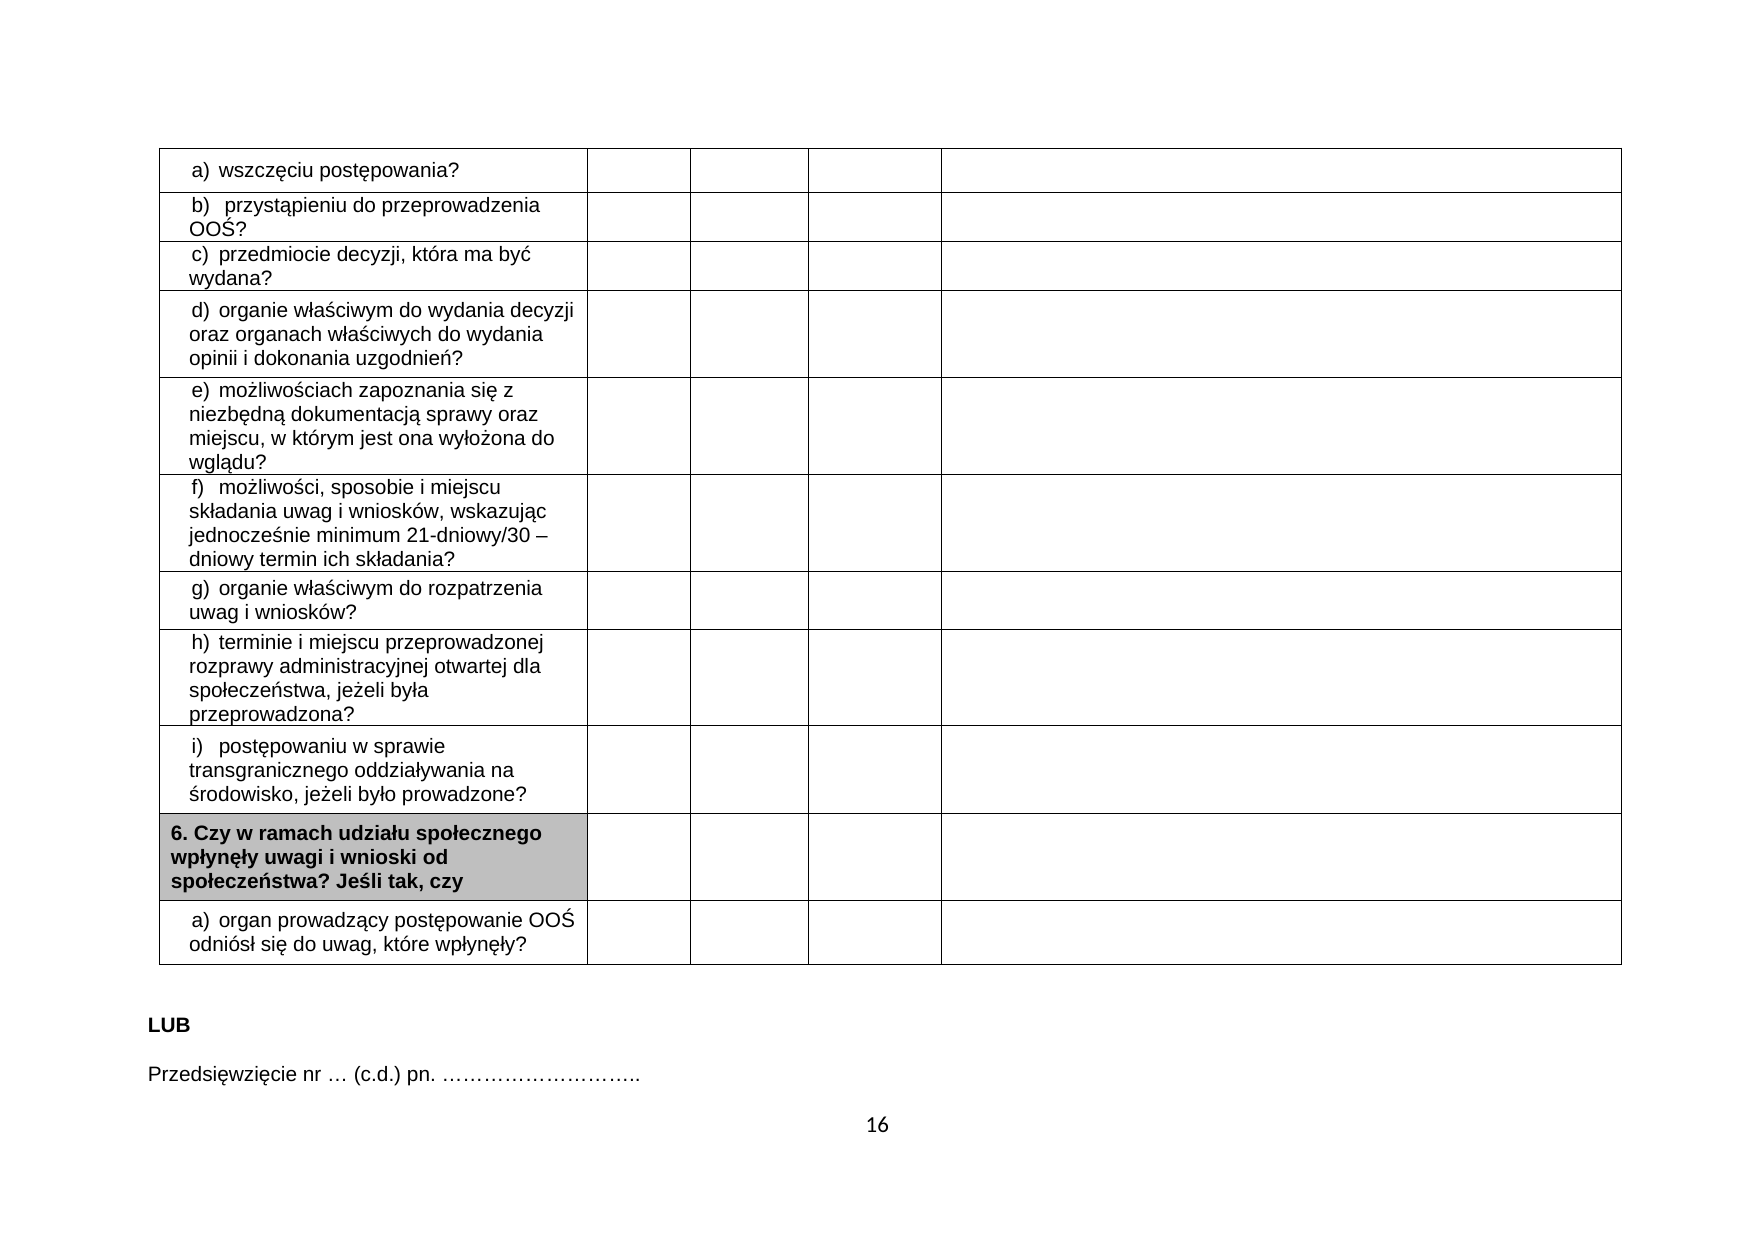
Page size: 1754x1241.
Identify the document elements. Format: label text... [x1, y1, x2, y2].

table_cell [588, 726, 690, 812]
table_cell [942, 475, 1621, 571]
table_cell [691, 242, 808, 289]
table_cell [588, 291, 690, 377]
table_cell [809, 291, 941, 377]
table_cell terminie i miejscu przeprowadzonej rozprawy administracyjnej otwartej dla społeczeństwa, jeżeli była przeprowadzona? [160, 630, 587, 725]
table_cell [588, 630, 690, 725]
table_cell organie właściwym do rozpatrzenia uwag i wniosków? [160, 572, 587, 628]
table_cell [691, 901, 808, 964]
table_cell [809, 242, 941, 289]
table_cell przystąpieniu do przeprowadzenia OOŚ? [160, 193, 587, 241]
table_cell [691, 726, 808, 812]
table_cell [691, 814, 808, 900]
table_cell [942, 901, 1621, 964]
table_cell [691, 630, 808, 725]
table_cell postępowaniu w sprawie transgranicznego oddziaływania na środowisko, jeżeli było prowadzone? [160, 726, 587, 812]
table_cell [588, 242, 690, 289]
text LUB [148, 1013, 1606, 1037]
table_cell [809, 726, 941, 812]
text Przedsięwzięcie nr … (c.d.) pn. ……………………….. [148, 1062, 1606, 1086]
table_cell [691, 193, 808, 241]
table_cell [942, 814, 1621, 900]
table_cell [809, 193, 941, 241]
table_cell [588, 814, 690, 900]
table_cell [588, 378, 690, 474]
table_cell [588, 475, 690, 571]
table_cell [691, 291, 808, 377]
table_cell [809, 378, 941, 474]
table_cell [588, 901, 690, 964]
table_cell [942, 572, 1621, 628]
table_cell przedmiocie decyzji, która ma być wydana? [160, 242, 587, 289]
table_cell [588, 572, 690, 628]
table_cell [588, 149, 690, 192]
table_cell 6. Czy w ramach udziału społecznego wpłynęły uwagi i wnioski od społeczeństwa? Jeśli tak, czy [160, 814, 587, 900]
table_cell [809, 630, 941, 725]
table_cell [809, 814, 941, 900]
table_cell organie właściwym do wydania decyzji oraz organach właściwych do wydania opinii i dokonania uzgodnień? [160, 291, 587, 377]
table_cell [588, 193, 690, 241]
table_cell [809, 572, 941, 628]
table_cell [942, 193, 1621, 241]
table_cell możliwościach zapoznania się z niezbędną dokumentacją sprawy oraz miejscu, w którym jest ona wyłożona do wglądu? [160, 378, 587, 474]
table_cell [942, 726, 1621, 812]
table_cell [942, 242, 1621, 289]
table_cell [691, 378, 808, 474]
table_cell [942, 291, 1621, 377]
table_cell [691, 475, 808, 571]
table_cell [809, 149, 941, 192]
table_cell organ prowadzący postępowanie OOŚ odniósł się do uwag, które wpłynęły? [160, 901, 587, 964]
table_cell [691, 572, 808, 628]
table_cell [942, 149, 1621, 192]
table_cell [809, 901, 941, 964]
table_cell [942, 630, 1621, 725]
table_cell możliwości, sposobie i miejscu składania uwag i wniosków, wskazując jednocześnie minimum 21-dniowy/30 –dniowy termin ich składania? [160, 475, 587, 571]
table_cell [691, 149, 808, 192]
table_cell [809, 475, 941, 571]
table_cell [942, 378, 1621, 474]
table_cell wszczęciu postępowania? [160, 149, 587, 192]
